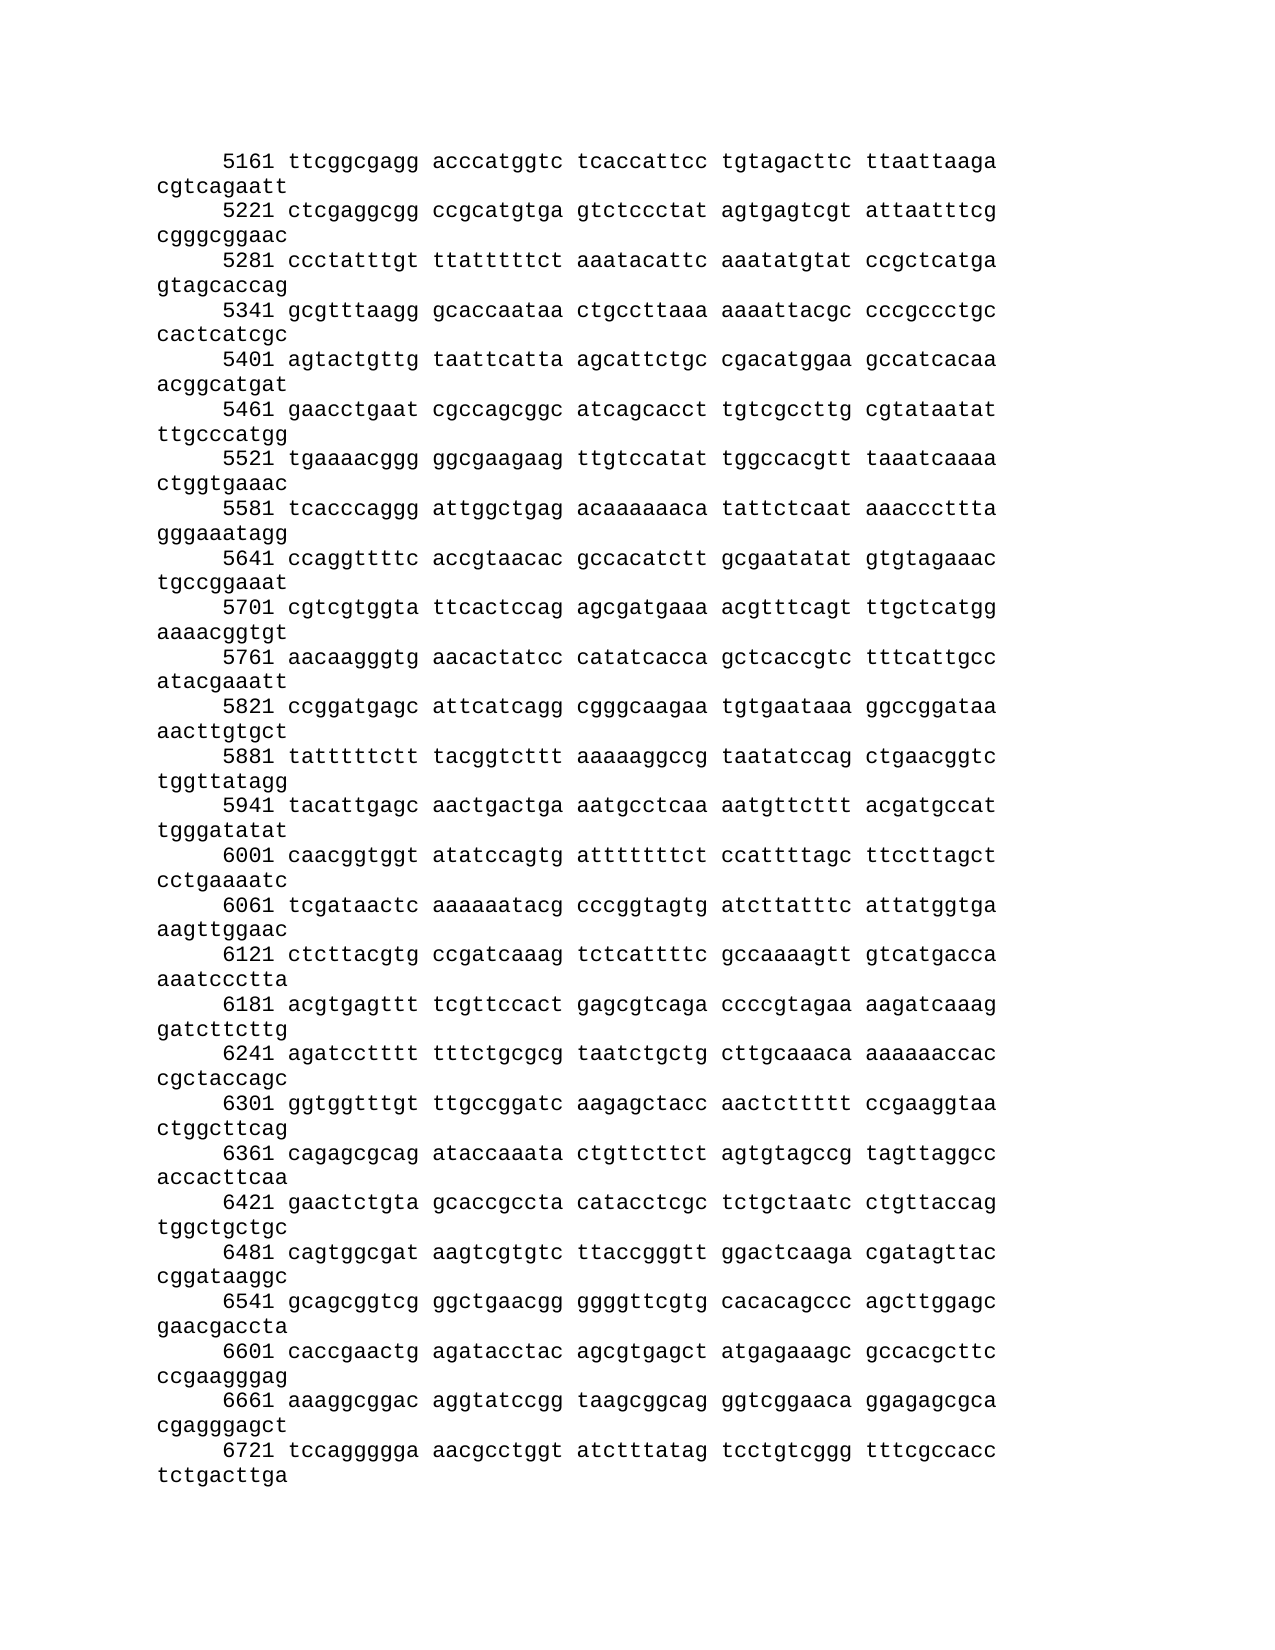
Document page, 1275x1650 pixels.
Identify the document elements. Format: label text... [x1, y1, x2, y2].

text 6601 caccgaactg agatacctac agcgtgagct atgagaaagc gccacgcttc ccgaagggag [156, 1340, 1118, 1389]
text 5641 ccaggttttc accgtaacac gccacatctt gcgaatatat gtgtagaaac tgccggaaat [156, 547, 1118, 596]
text 6541 gcagcggtcg ggctgaacgg ggggttcgtg cacacagccc agcttggagc gaacgaccta [156, 1290, 1118, 1340]
text 6481 cagtggcgat aagtcgtgtc ttaccgggtt ggactcaaga cgatagttac cggataaggc [156, 1241, 1118, 1290]
text 6061 tcgataactc aaaaaatacg cccggtagtg atcttatttc attatggtga aagttggaac [156, 894, 1118, 943]
text 5401 agtactgttg taattcatta agcattctgc cgacatggaa gccatcacaa acggcatgat [156, 348, 1118, 398]
text 5281 ccctatttgt ttatttttct aaatacattc aaatatgtat ccgctcatga gtagcaccag [156, 249, 1118, 299]
text 5341 gcgtttaagg gcaccaataa ctgccttaaa aaaattacgc cccgccctgc cactcatcgc [156, 299, 1118, 348]
text 6301 ggtggtttgt ttgccggatc aagagctacc aactcttttt ccgaaggtaa ctggcttcag [156, 1092, 1118, 1142]
text 5881 tatttttctt tacggtcttt aaaaaggccg taatatccag ctgaacggtc tggttatagg [156, 745, 1118, 794]
text 5161 ttcggcgagg acccatggtc tcaccattcc tgtagacttc ttaattaaga cgtcagaatt [156, 150, 1118, 199]
text 6181 acgtgagttt tcgttccact gagcgtcaga ccccgtagaa aagatcaaag gatcttcttg [156, 993, 1118, 1042]
text 5701 cgtcgtggta ttcactccag agcgatgaaa acgtttcagt ttgctcatgg aaaacggtgt [156, 596, 1118, 646]
text 5941 tacattgagc aactgactga aatgcctcaa aatgttcttt acgatgccat tgggatatat [156, 794, 1118, 844]
text 6001 caacggtggt atatccagtg atttttttct ccattttagc ttccttagct cctgaaaatc [156, 844, 1118, 894]
text 5221 ctcgaggcgg ccgcatgtga gtctccctat agtgagtcgt attaatttcg cgggcggaac [156, 199, 1118, 249]
text 6241 agatcctttt tttctgcgcg taatctgctg cttgcaaaca aaaaaaccac cgctaccagc [156, 1042, 1118, 1092]
text 6661 aaaggcggac aggtatccgg taagcggcag ggtcggaaca ggagagcgca cgagggagct [156, 1389, 1118, 1439]
text 6121 ctcttacgtg ccgatcaaag tctcattttc gccaaaagtt gtcatgacca aaatccctta [156, 943, 1118, 993]
text 6721 tccaggggga aacgcctggt atctttatag tcctgtcggg tttcgccacc tctgacttga [156, 1439, 1118, 1489]
text 5521 tgaaaacggg ggcgaagaag ttgtccatat tggccacgtt taaatcaaaa ctggtgaaac [156, 447, 1118, 497]
text 6361 cagagcgcag ataccaaata ctgttcttct agtgtagccg tagttaggcc accacttcaa [156, 1142, 1118, 1191]
text 5581 tcacccaggg attggctgag acaaaaaaca tattctcaat aaacccttta gggaaatagg [156, 497, 1118, 547]
text 5761 aacaagggtg aacactatcc catatcacca gctcaccgtc tttcattgcc atacgaaatt [156, 646, 1118, 695]
text 5461 gaacctgaat cgccagcggc atcagcacct tgtcgccttg cgtataatat ttgcccatgg [156, 398, 1118, 447]
text 6421 gaactctgta gcaccgccta catacctcgc tctgctaatc ctgttaccag tggctgctgc [156, 1191, 1118, 1241]
text 5821 ccggatgagc attcatcagg cgggcaagaa tgtgaataaa ggccggataa aacttgtgct [156, 695, 1118, 745]
